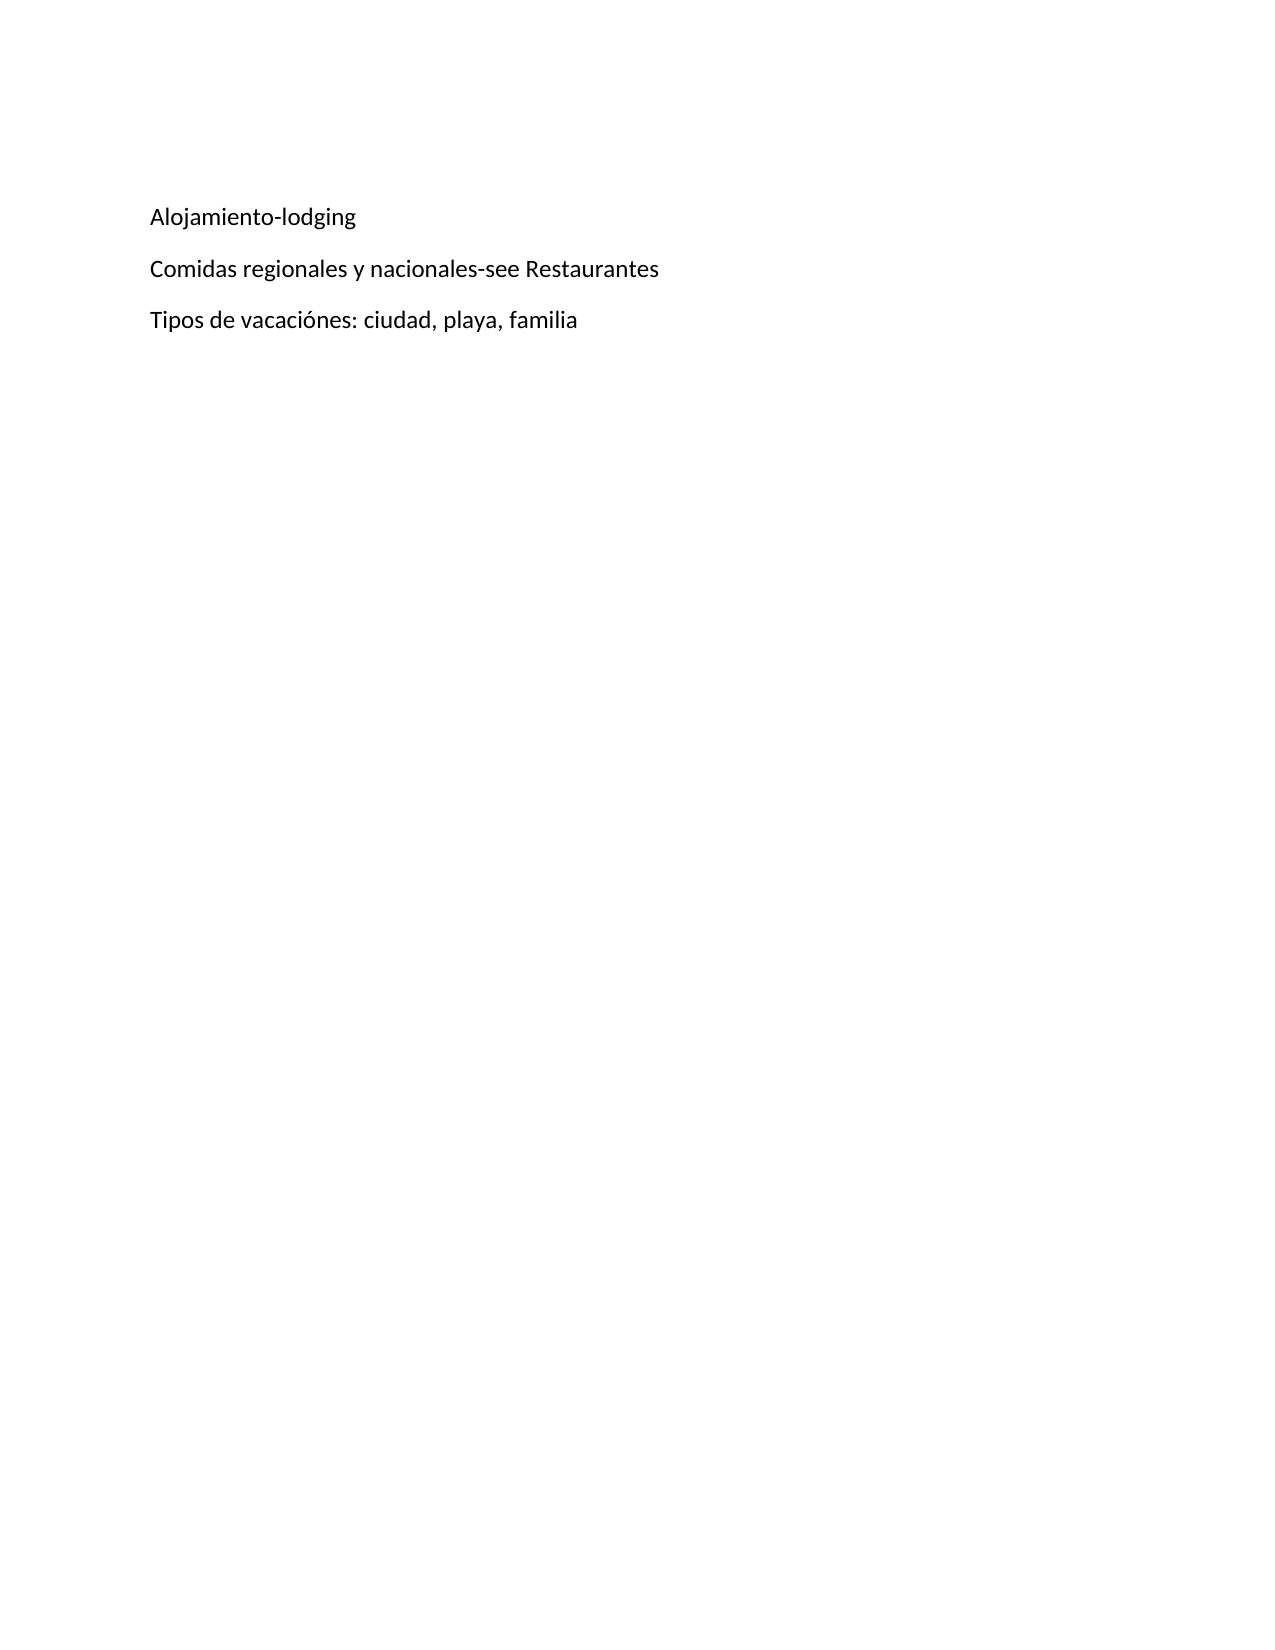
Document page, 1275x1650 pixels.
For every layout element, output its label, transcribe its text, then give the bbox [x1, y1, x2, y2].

text Tipos de vacaciónes: ciudad, playa, familia [150, 304, 1125, 334]
text Alojamiento-lodging [150, 201, 1125, 232]
text Comidas regionales y nacionales-see Restaurantes [150, 253, 1125, 283]
